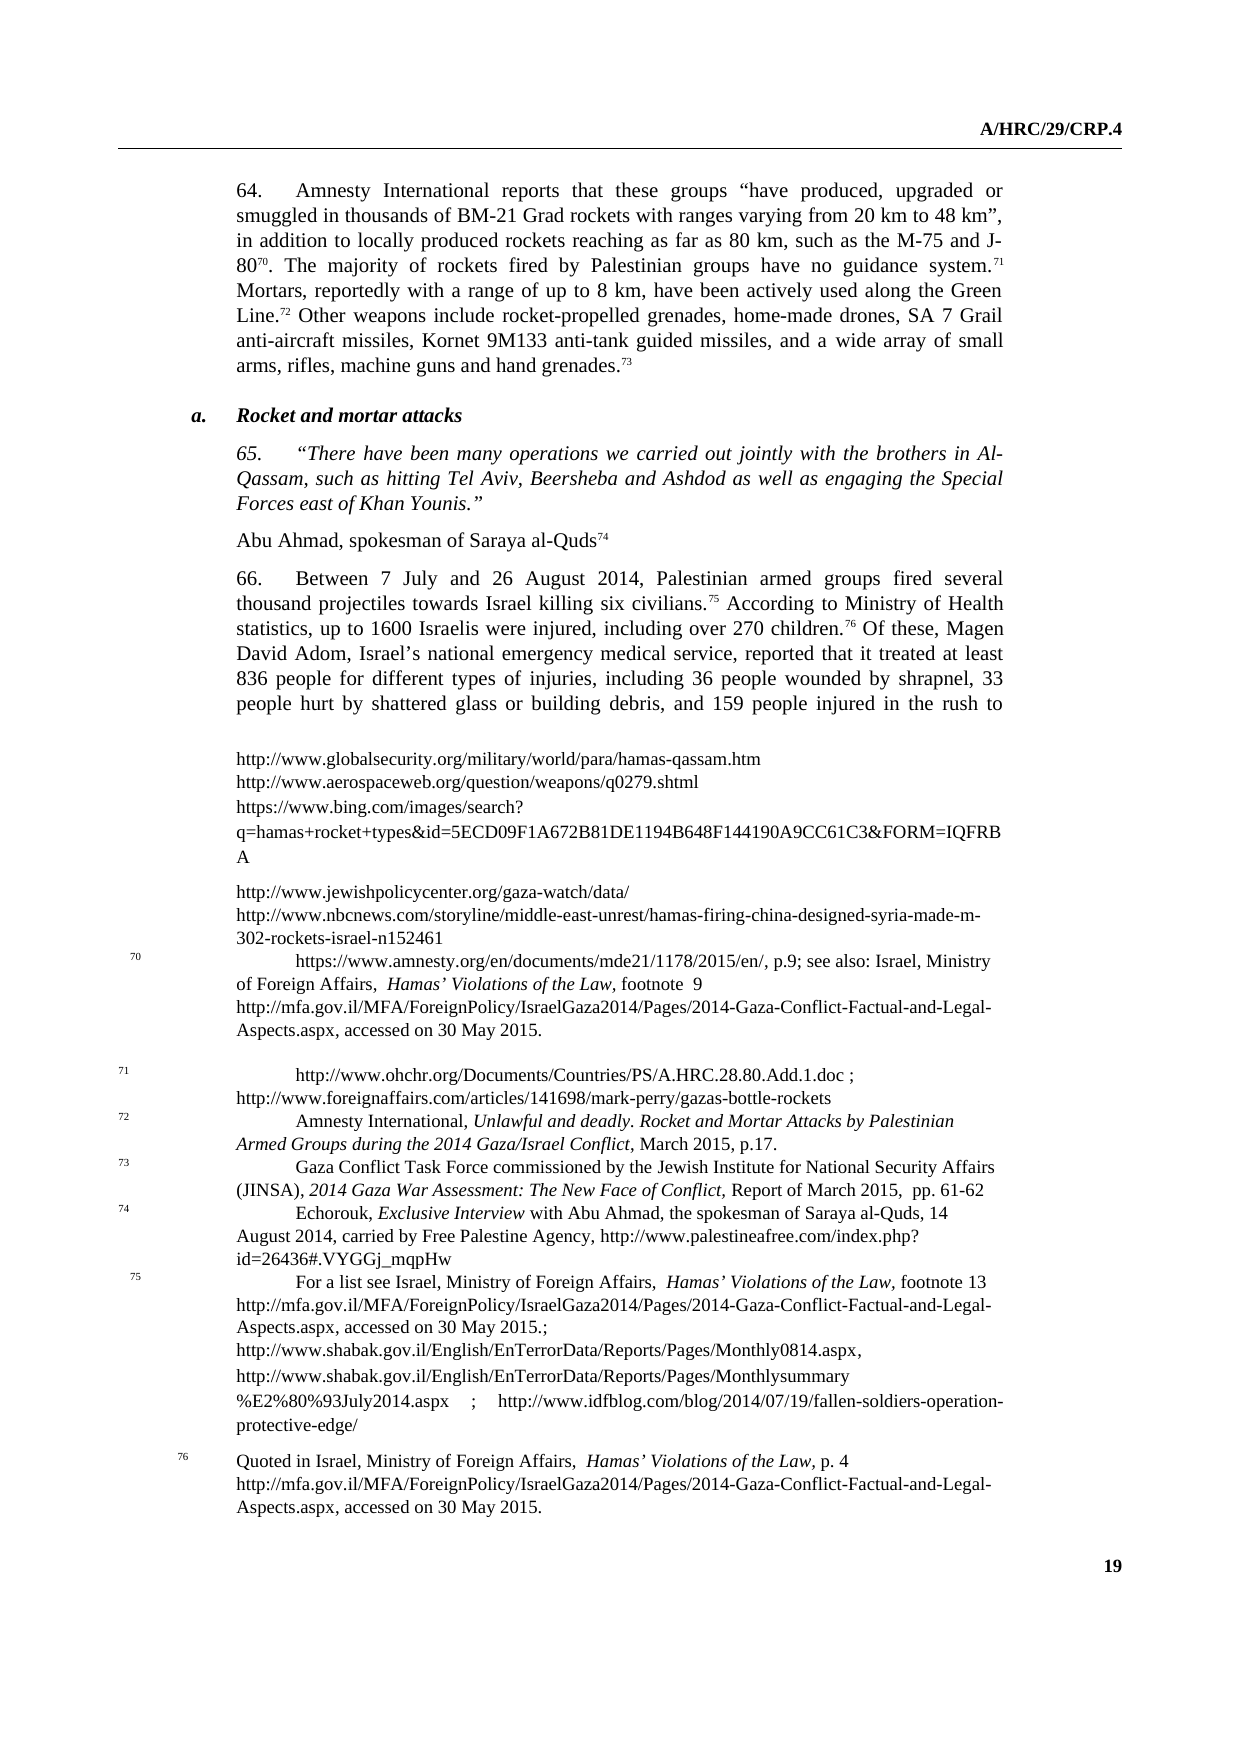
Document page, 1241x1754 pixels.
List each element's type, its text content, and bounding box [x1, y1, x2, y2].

text a. Rocket and mortar attacks [118, 402, 1004, 427]
text 66. Between 7 July and 26 August 2014, Palestinian armed groups fired several thousand projectiles towards Israel killing six civilians. According to Ministry of Health statistics, up to 1600 Israelis were injured, including over 270 children. Of these, Magen David Adom, Israel’s national emergency medical service, reported that it treated at least 836 people for different types of injuries, including 36 people wounded by shrapnel, 33 people hurt by shattered glass or building debris, and 159 people injured in the rush to reach shelters. According to the United Nations, 4881 rockets and 1753 mortars were fired towards Israel during the summer. Official information available from Israel has a lower figure of 4500 projectiles fired by Palestinian armed groups during this period, but it does not provide a breakdown between rockets and mortars. [236, 565, 1004, 715]
text 64. Amnesty International reports that these groups “have produced, upgraded or smuggled in thousands of BM-21 Grad rockets with ranges varying from 20 km to 48 km”, in addition to locally produced rockets reaching as far as 80 km, such as the M-75 and J-80. The majority of rockets fired by Palestinian groups have no guidance system. Mortars, reportedly with a range of up to 8 km, have been actively used along the Green Line. Other weapons include rocket-propelled grenades, home-made drones, SA 7 Grail anti-aircraft missiles, Kornet 9M133 anti-tank guided missiles, and a wide array of small arms, rifles, machine guns and hand grenades. [236, 177, 1004, 377]
text Abu Ahmad, spokesman of Saraya al-Quds [236, 527, 1004, 552]
text 65. “There have been many operations we carried out jointly with the brothers in Al-Qassam, such as hitting Tel Aviv, Beersheba and Ashdod as well as engaging the Special Forces east of Khan Younis.” [236, 440, 1004, 515]
